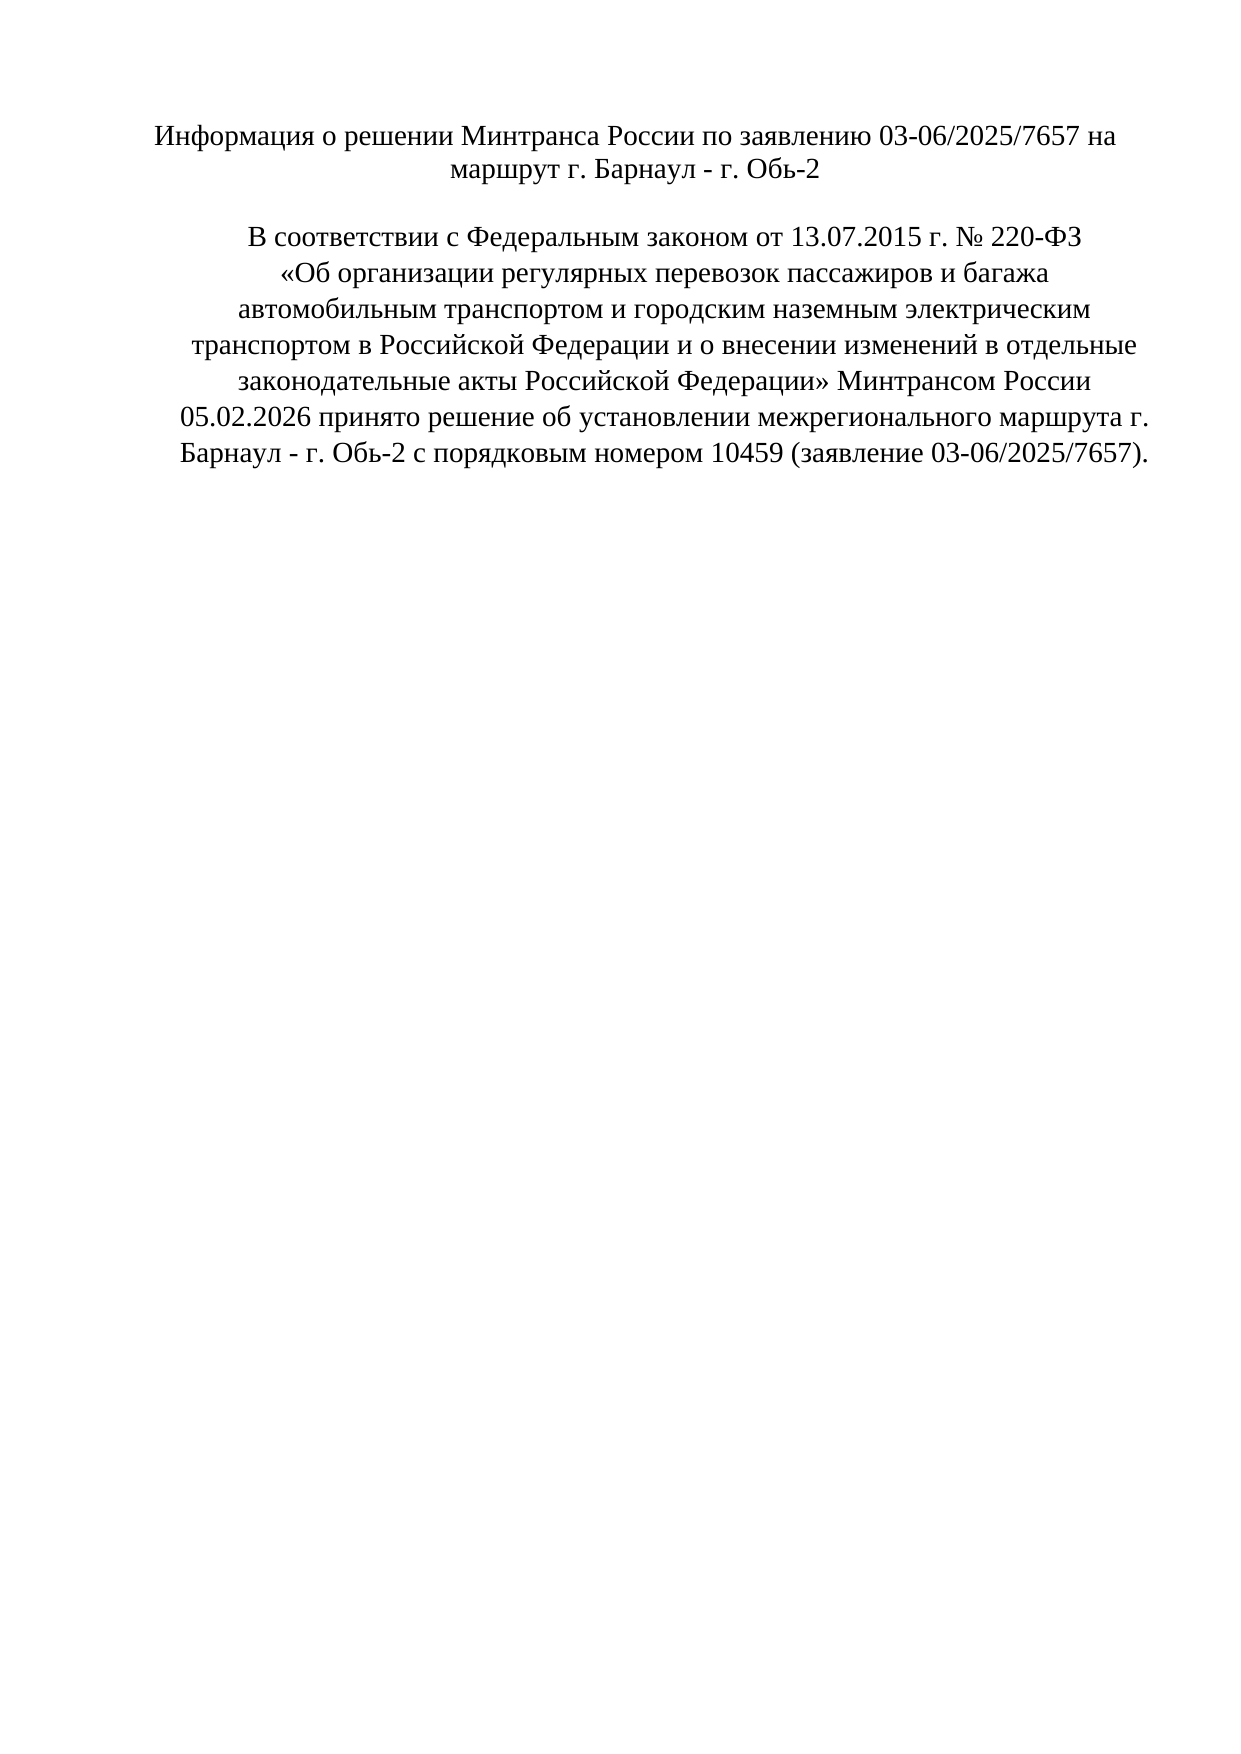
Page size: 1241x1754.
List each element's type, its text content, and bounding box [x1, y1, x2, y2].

text Информация о решении Минтранса России по заявлению 03-06/2025/7657 на маршрут г. Барнаул - г. Обь-2 [118, 118, 1152, 185]
text В соответствии с Федеральным законом от 13.07.2015 г. № 220-ФЗ «Об организации регулярных перевозок пассажиров и багажа автомобильным транспортом и городским наземным электрическим транспортом в Российской Федерации и о внесении изменений в отдельные законодательные акты Российской Федерации» Минтрансом России 05.02.2026 принято решение об установлении межрегионального маршрута г. Барнаул - г. Обь-2 с порядковым номером 10459 (заявление 03-06/2025/7657). [177, 219, 1152, 469]
